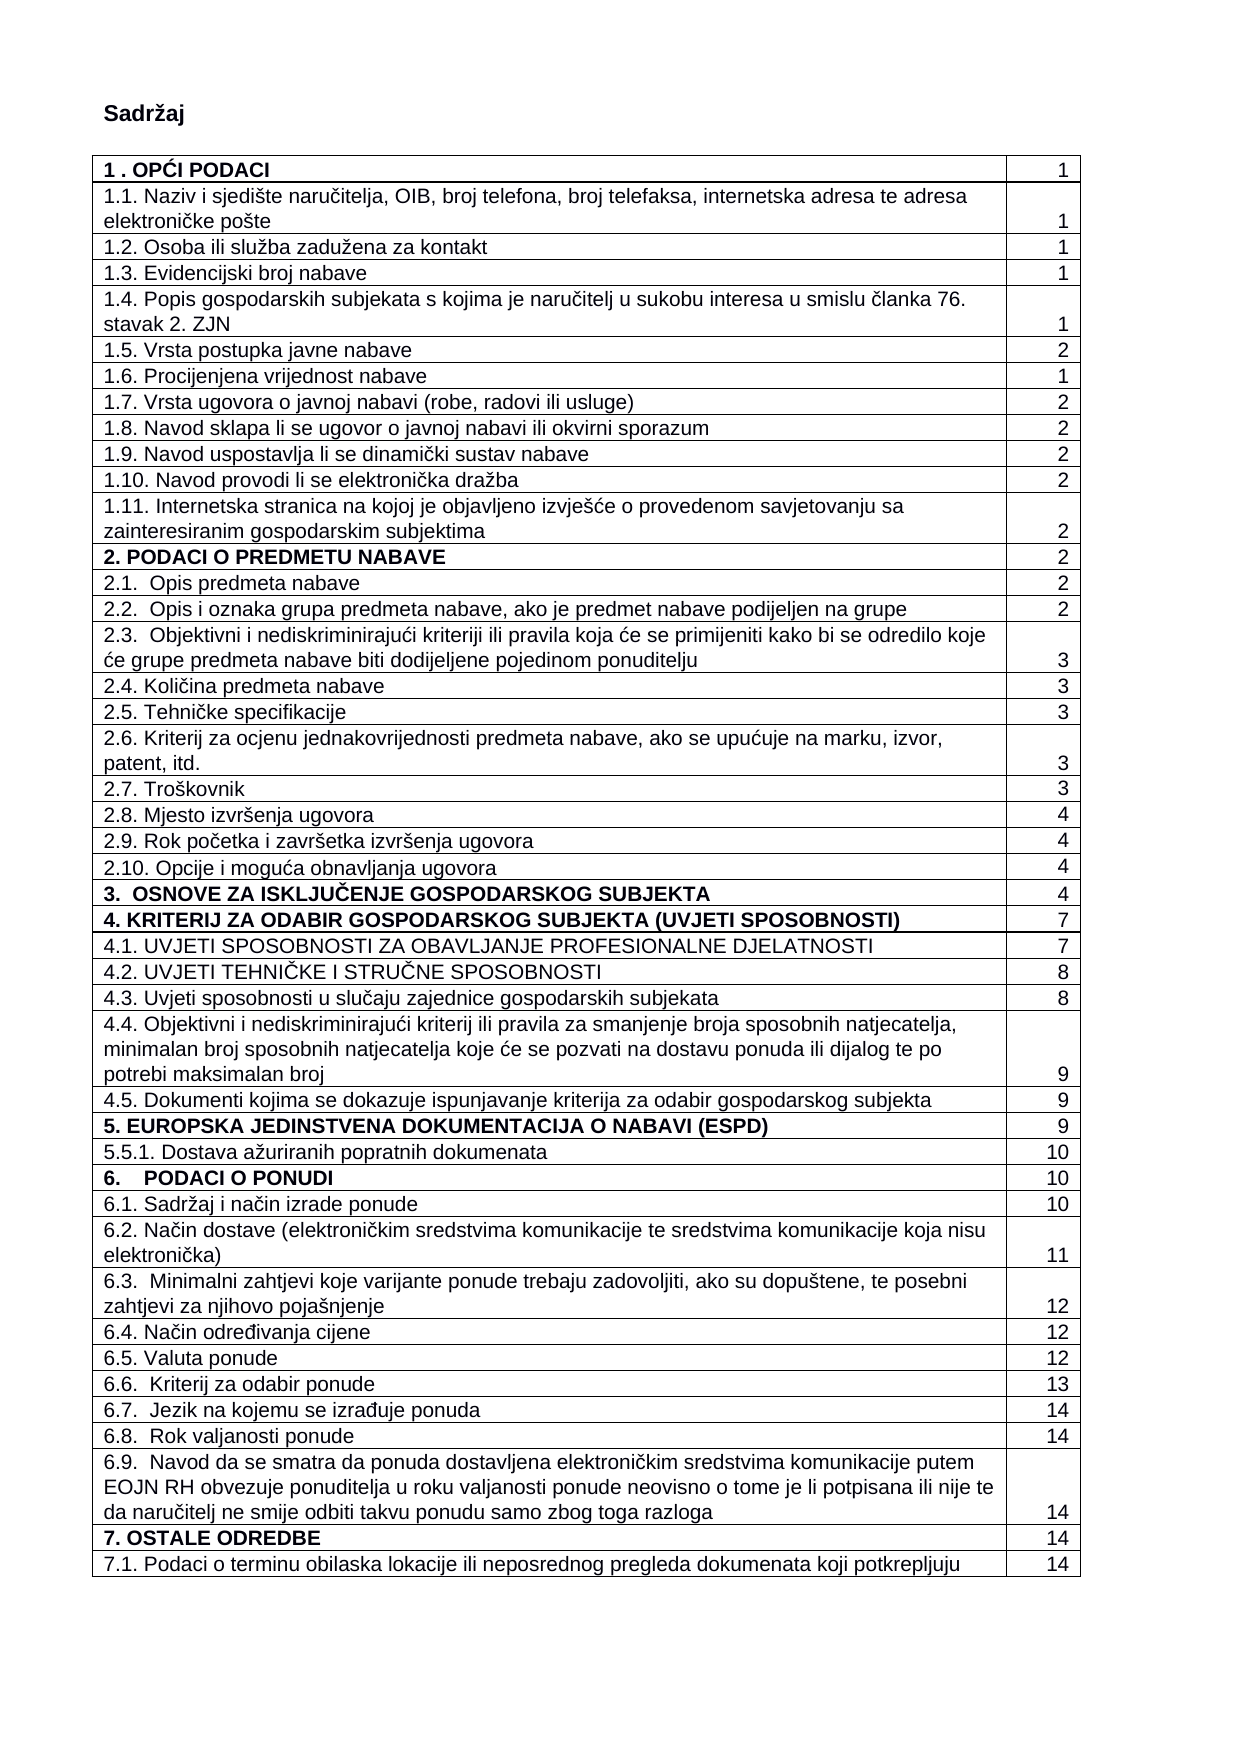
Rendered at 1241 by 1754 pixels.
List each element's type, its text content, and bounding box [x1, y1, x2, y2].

table_cell 5. EUROPSKA JEDINSTVENA DOKUMENTACIJA O NABAVI (ESPD) [93, 1113, 1006, 1138]
table_cell 1 [1007, 363, 1080, 388]
table_cell 3 [1007, 622, 1080, 672]
table_cell 7 [1007, 906, 1080, 931]
table_cell 1.6. Procijenjena vrijednost nabave [93, 363, 1006, 388]
table_cell 2 [1007, 570, 1080, 595]
table_cell 2.2. Opis i oznaka grupa predmeta nabave, ako je predmet nabave podijeljen na grupe [93, 596, 1006, 621]
table_cell 12 [1007, 1268, 1080, 1318]
table_cell 1.5. Vrsta postupka javne nabave [93, 337, 1006, 362]
table_cell 9 [1007, 1011, 1080, 1086]
table_cell 4 [1007, 802, 1080, 827]
table_cell 6.3. Minimalni zahtjevi koje varijante ponude trebaju zadovoljiti, ako su dopuštene, te posebni zahtjevi za njihovo pojašnjenje [93, 1268, 1006, 1318]
table_cell 6.5. Valuta ponude [93, 1345, 1006, 1370]
table_cell 12 [1007, 1345, 1080, 1370]
table_header 1 . OPĆI PODACI [93, 156, 1006, 181]
table_cell 1 [1007, 260, 1080, 284]
table_cell 2.8. Mjesto izvršenja ugovora [93, 802, 1006, 827]
table_cell 6.9. Navod da se smatra da ponuda dostavljena elektroničkim sredstvima komunikacije putem EOJN RH obvezuje ponuditelja u roku valjanosti ponude neovisno o tome je li potpisana ili nije te da naručitelj ne smije odbiti takvu ponudu samo zbog toga razloga [93, 1449, 1006, 1524]
table_cell 4. KRITERIJ ZA ODABIR GOSPODARSKOG SUBJEKTA (UVJETI SPOSOBNOSTI) [93, 906, 1006, 931]
text Sadržaj [103, 100, 1092, 127]
table_cell 5.5.1. Dostava ažuriranih popratnih dokumenata [93, 1139, 1006, 1164]
table_cell 7 [1007, 933, 1080, 957]
table_cell 4 [1007, 828, 1080, 853]
table_cell 2 [1007, 337, 1080, 362]
table_cell 9 [1007, 1087, 1080, 1112]
table_cell 1.11. Internetska stranica na kojoj je objavljeno izvješće o provedenom savjetovanju sa zainteresiranim gospodarskim subjektima [93, 493, 1006, 543]
table_cell 1.4. Popis gospodarskih subjekata s kojima je naručitelj u sukobu interesa u smislu članka 76. stavak 2. ZJN [93, 286, 1006, 336]
table_cell 13 [1007, 1371, 1080, 1396]
table_cell 12 [1007, 1319, 1080, 1344]
table_cell 2 [1007, 467, 1080, 492]
table_cell 9 [1007, 1113, 1080, 1138]
table_cell 2 [1007, 544, 1080, 569]
table_cell 2.4. Količina predmeta nabave [93, 673, 1006, 698]
table_cell 3. OSNOVE ZA ISKLJUČENJE GOSPODARSKOG SUBJEKTA [93, 880, 1006, 905]
table_cell 14 [1007, 1423, 1080, 1448]
table_cell 10 [1007, 1191, 1080, 1216]
table_cell 6.6. Kriterij za odabir ponude [93, 1371, 1006, 1396]
table_cell 2. PODACI O PREDMETU NABAVE [93, 544, 1006, 569]
table_cell 1.1. Naziv i sjedište naručitelja, OIB, broj telefona, broj telefaksa, internetska adresa te adresa elektroničke pošte [93, 183, 1006, 232]
table_cell 14 [1007, 1397, 1080, 1422]
table_cell 8 [1007, 985, 1080, 1009]
table_cell 4.2. UVJETI TEHNIČKE I STRUČNE SPOSOBNOSTI [93, 959, 1006, 983]
table_cell 2.7. Troškovnik [93, 776, 1006, 801]
table_cell 6.8. Rok valjanosti ponude [93, 1423, 1006, 1448]
table_cell 4.4. Objektivni i nediskriminirajući kriterij ili pravila za smanjenje broja sposobnih natjecatelja, minimalan broj sposobnih natjecatelja koje će se pozvati na dostavu ponuda ili dijalog te po potrebi maksimalan broj [93, 1011, 1006, 1086]
table_cell 1.3. Evidencijski broj nabave [93, 260, 1006, 284]
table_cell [93, 1551, 1006, 1576]
table_cell 3 [1007, 673, 1080, 698]
table_cell 1.10. Navod provodi li se elektronička dražba [93, 467, 1006, 492]
table_cell 4.1. UVJETI SPOSOBNOSTI ZA OBAVLJANJE PROFESIONALNE DJELATNOSTI [93, 933, 1006, 957]
table_cell 1 [1007, 183, 1080, 232]
table_cell 2.5. Tehničke specifikacije [93, 699, 1006, 724]
table_cell 1 [1007, 286, 1080, 336]
table_cell 2 [1007, 596, 1080, 621]
table_cell 6. PODACI O PONUDI [93, 1165, 1006, 1190]
table_cell 4.5. Dokumenti kojima se dokazuje ispunjavanje kriterija za odabir gospodarskog subjekta [93, 1087, 1006, 1112]
table_cell 7. OSTALE ODREDBE [93, 1525, 1006, 1550]
table_cell 1.7. Vrsta ugovora o javnoj nabavi (robe, radovi ili usluge) [93, 389, 1006, 414]
table_cell 2.9. Rok početka i završetka izvršenja ugovora [93, 828, 1006, 853]
table_cell 1 [1007, 234, 1080, 258]
table_cell 2.10. Opcije i moguća obnavljanja ugovora [93, 854, 1006, 879]
table_cell 1.8. Navod sklapa li se ugovor o javnoj nabavi ili okvirni sporazum [93, 415, 1006, 440]
table_cell 3 [1007, 776, 1080, 801]
table_cell 2.6. Kriterij za ocjenu jednakovrijednosti predmeta nabave, ako se upućuje na marku, izvor, patent, itd. [93, 725, 1006, 775]
table_cell 3 [1007, 699, 1080, 724]
table_header 1 [1007, 156, 1080, 181]
table_cell 2 [1007, 415, 1080, 440]
table_cell 14 [1007, 1551, 1080, 1576]
table_cell 4 [1007, 880, 1080, 905]
table_cell 2.1. Opis predmeta nabave [93, 570, 1006, 595]
table_cell 10 [1007, 1139, 1080, 1164]
table_cell 11 [1007, 1217, 1080, 1267]
table_cell 2 [1007, 441, 1080, 466]
table_cell 6.4. Način određivanja cijene [93, 1319, 1006, 1344]
table_cell 6.7. Jezik na kojemu se izrađuje ponuda [93, 1397, 1006, 1422]
table_cell 4.3. Uvjeti sposobnosti u slučaju zajednice gospodarskih subjekata [93, 985, 1006, 1009]
table_cell 14 [1007, 1449, 1080, 1524]
table_cell 3 [1007, 725, 1080, 775]
table_cell 10 [1007, 1165, 1080, 1190]
table_cell 2 [1007, 493, 1080, 543]
table_cell 2.3. Objektivni i nediskriminirajući kriteriji ili pravila koja će se primijeniti kako bi se odredilo koje će grupe predmeta nabave biti dodijeljene pojedinom ponuditelju [93, 622, 1006, 672]
table_cell 1.9. Navod uspostavlja li se dinamički sustav nabave [93, 441, 1006, 466]
table_cell 8 [1007, 959, 1080, 983]
table_cell 6.2. Način dostave (elektroničkim sredstvima komunikacije te sredstvima komunikacije koja nisu elektronička) [93, 1217, 1006, 1267]
table_cell 14 [1007, 1525, 1080, 1550]
table_cell 1.2. Osoba ili služba zadužena za kontakt [93, 234, 1006, 258]
table_cell 6.1. Sadržaj i način izrade ponude [93, 1191, 1006, 1216]
table_cell 4 [1007, 854, 1080, 879]
table_cell 2 [1007, 389, 1080, 414]
